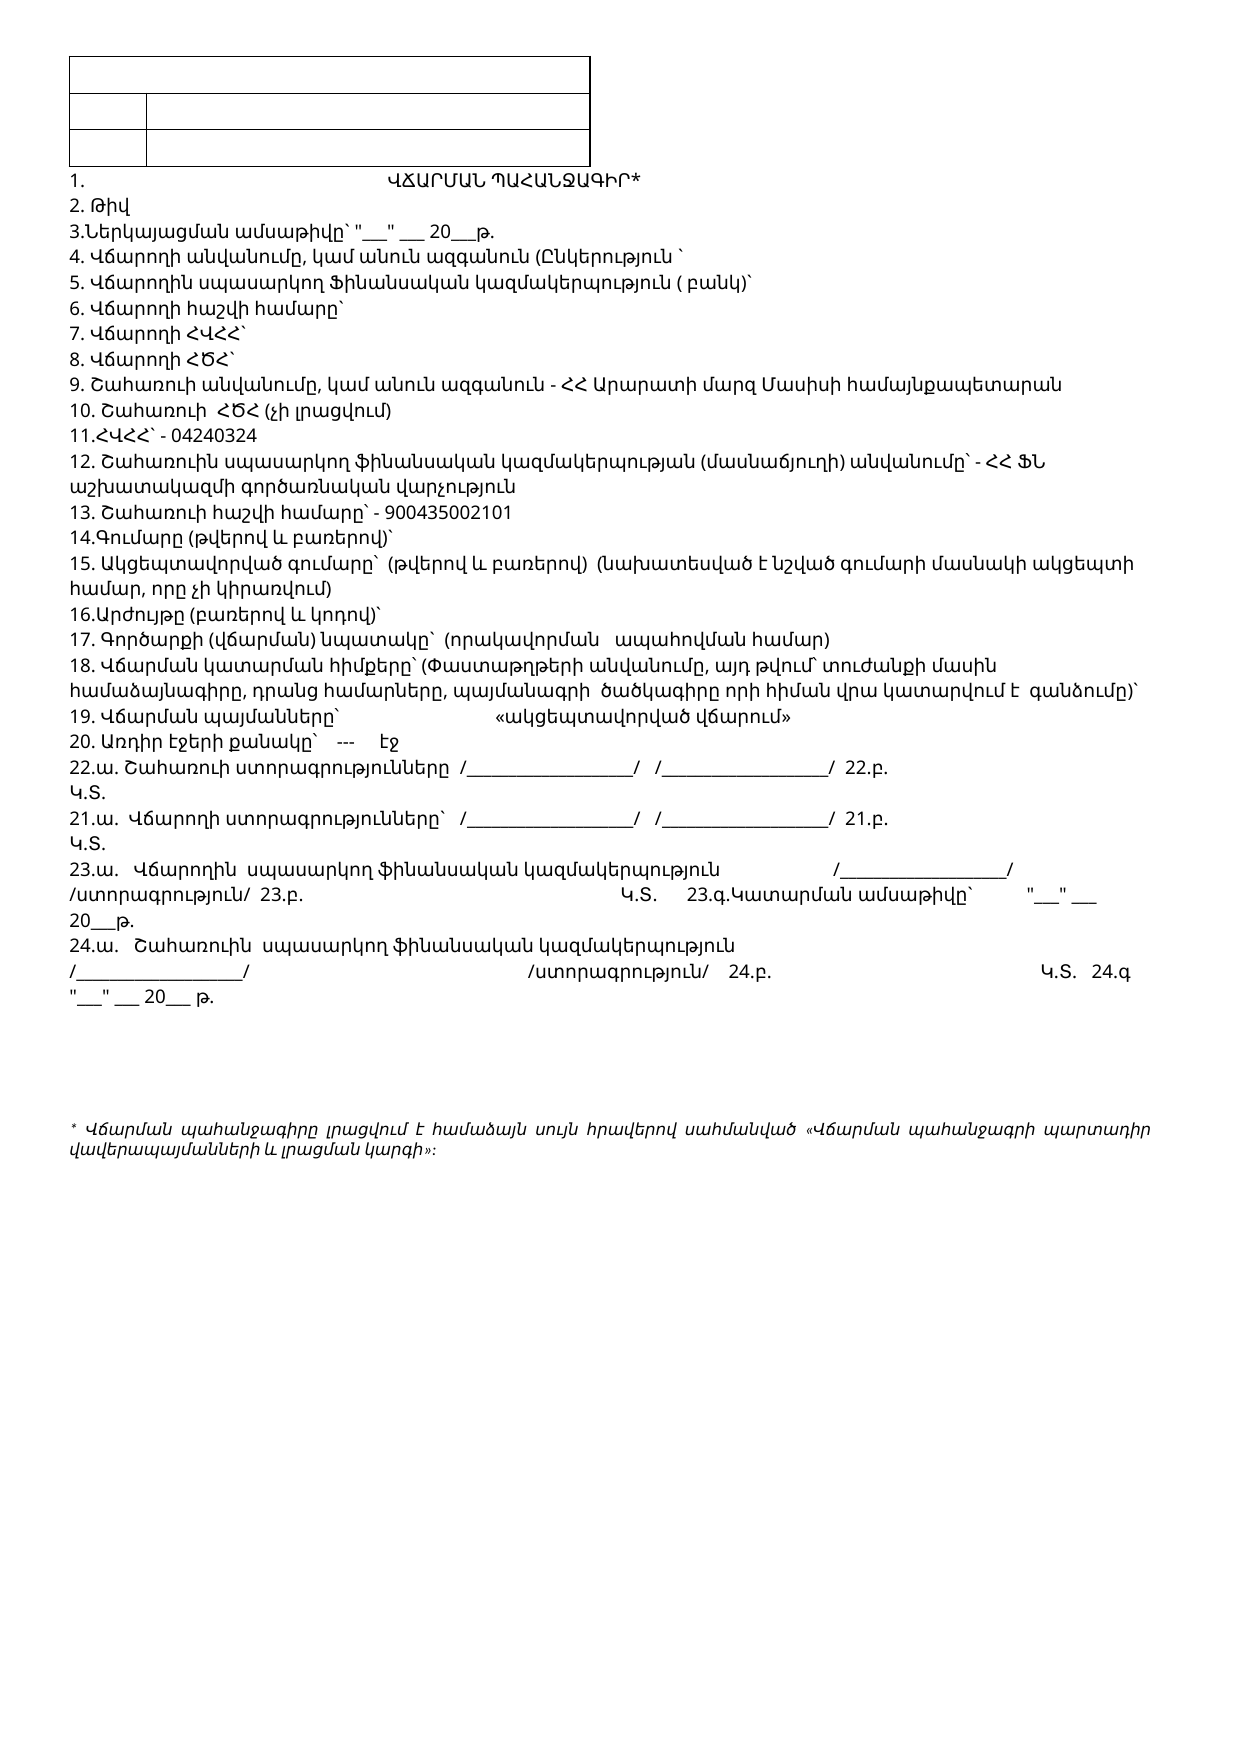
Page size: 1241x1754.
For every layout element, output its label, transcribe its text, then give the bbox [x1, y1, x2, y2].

text * Վճարման պահանջագիրը լրացվում է համաձայն սույն հրավերով սահմանված «Վճարման պահանջագրի պարտադիր վավերապայմանների և լրացման կարգի»: [69, 1119, 1152, 1160]
